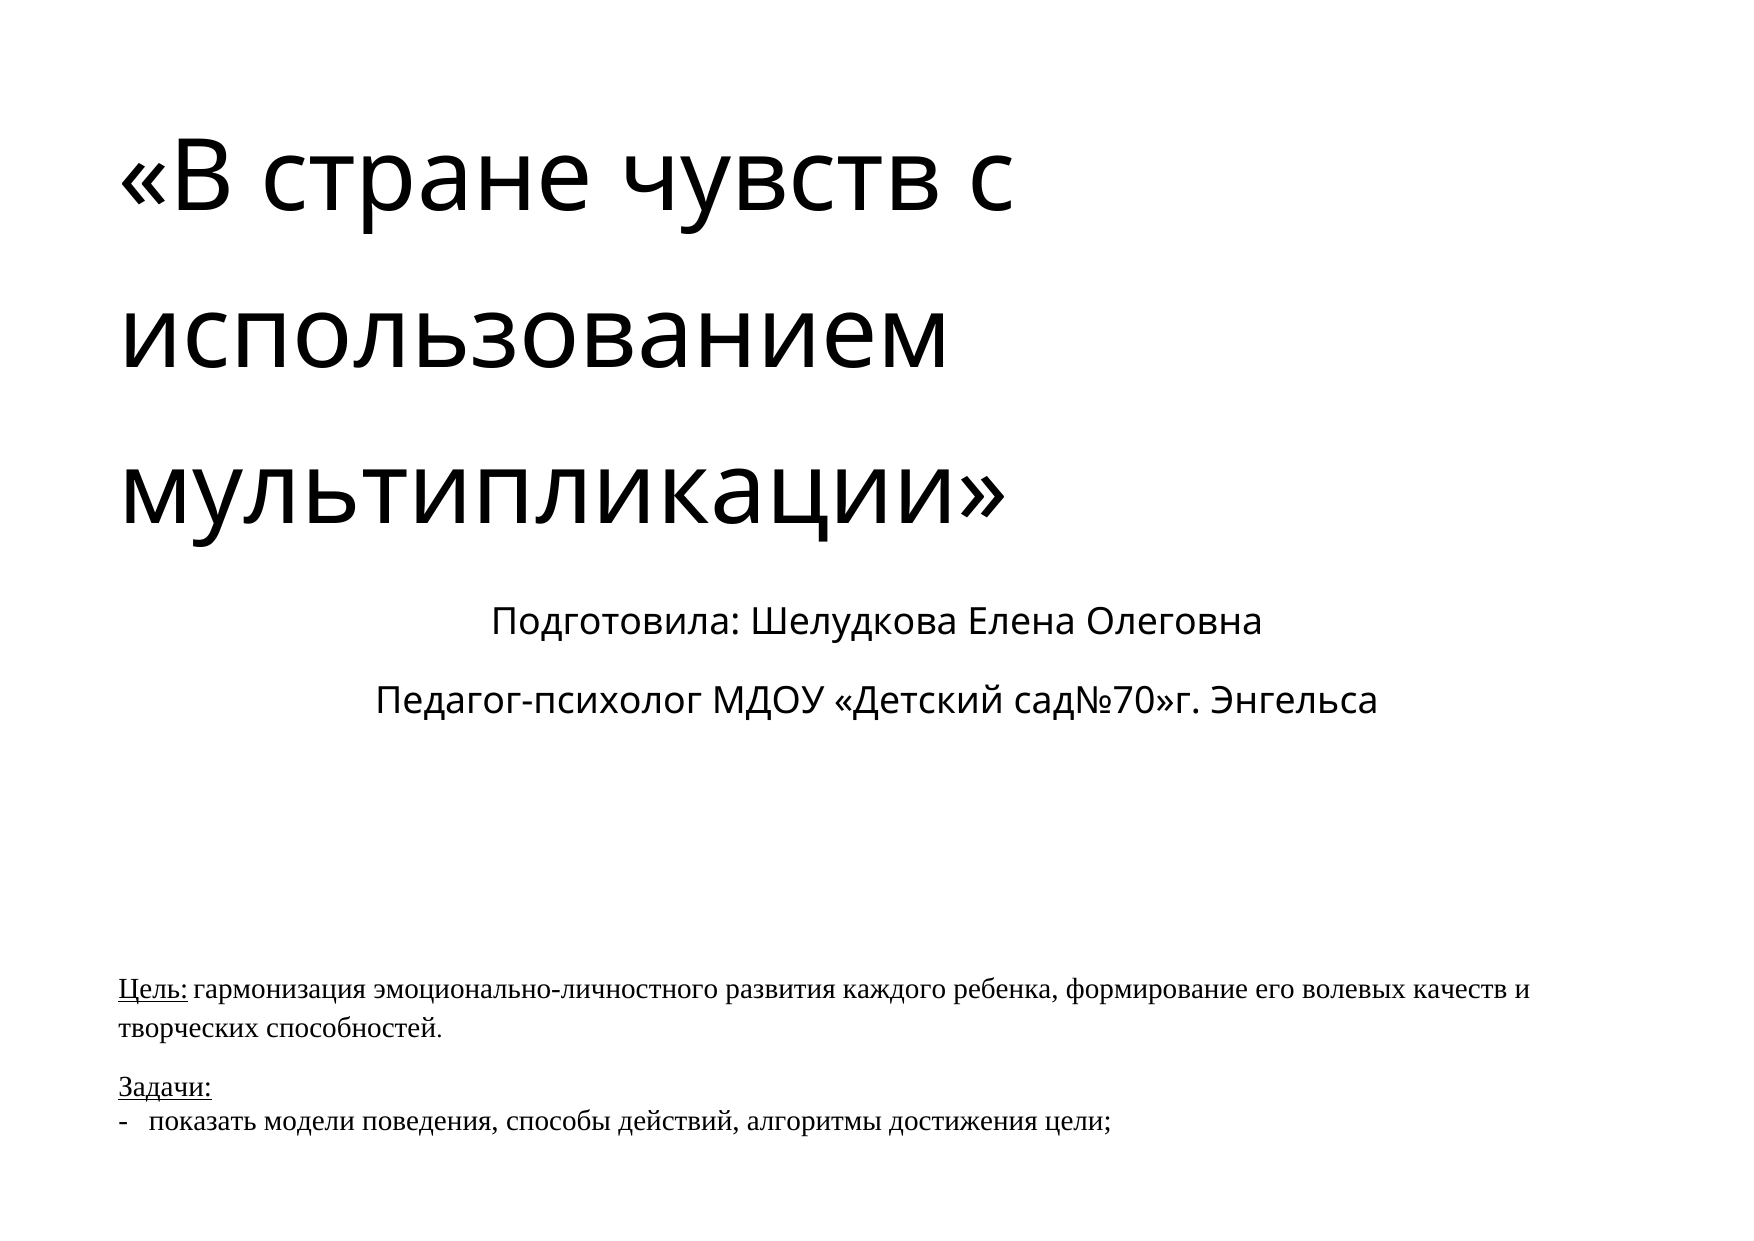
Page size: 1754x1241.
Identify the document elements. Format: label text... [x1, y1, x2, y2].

text Подготовила: Шелудкова Елена Олеговна [118, 594, 1636, 645]
text Цель: гармонизация эмоционально-личностного развития каждого ребенка, формирование его волевых качеств и творческих способностей. [118, 972, 1636, 1044]
text «В стране чувств с использованием мультипликации» [118, 103, 1636, 553]
text Задачи: [118, 1069, 1636, 1103]
text - показать модели поведения, способы действий, алгоритмы достижения цели; [118, 1103, 1636, 1137]
text Педагог-психолог МДОУ «Детский сад№70»г. Энгельса [118, 674, 1636, 725]
